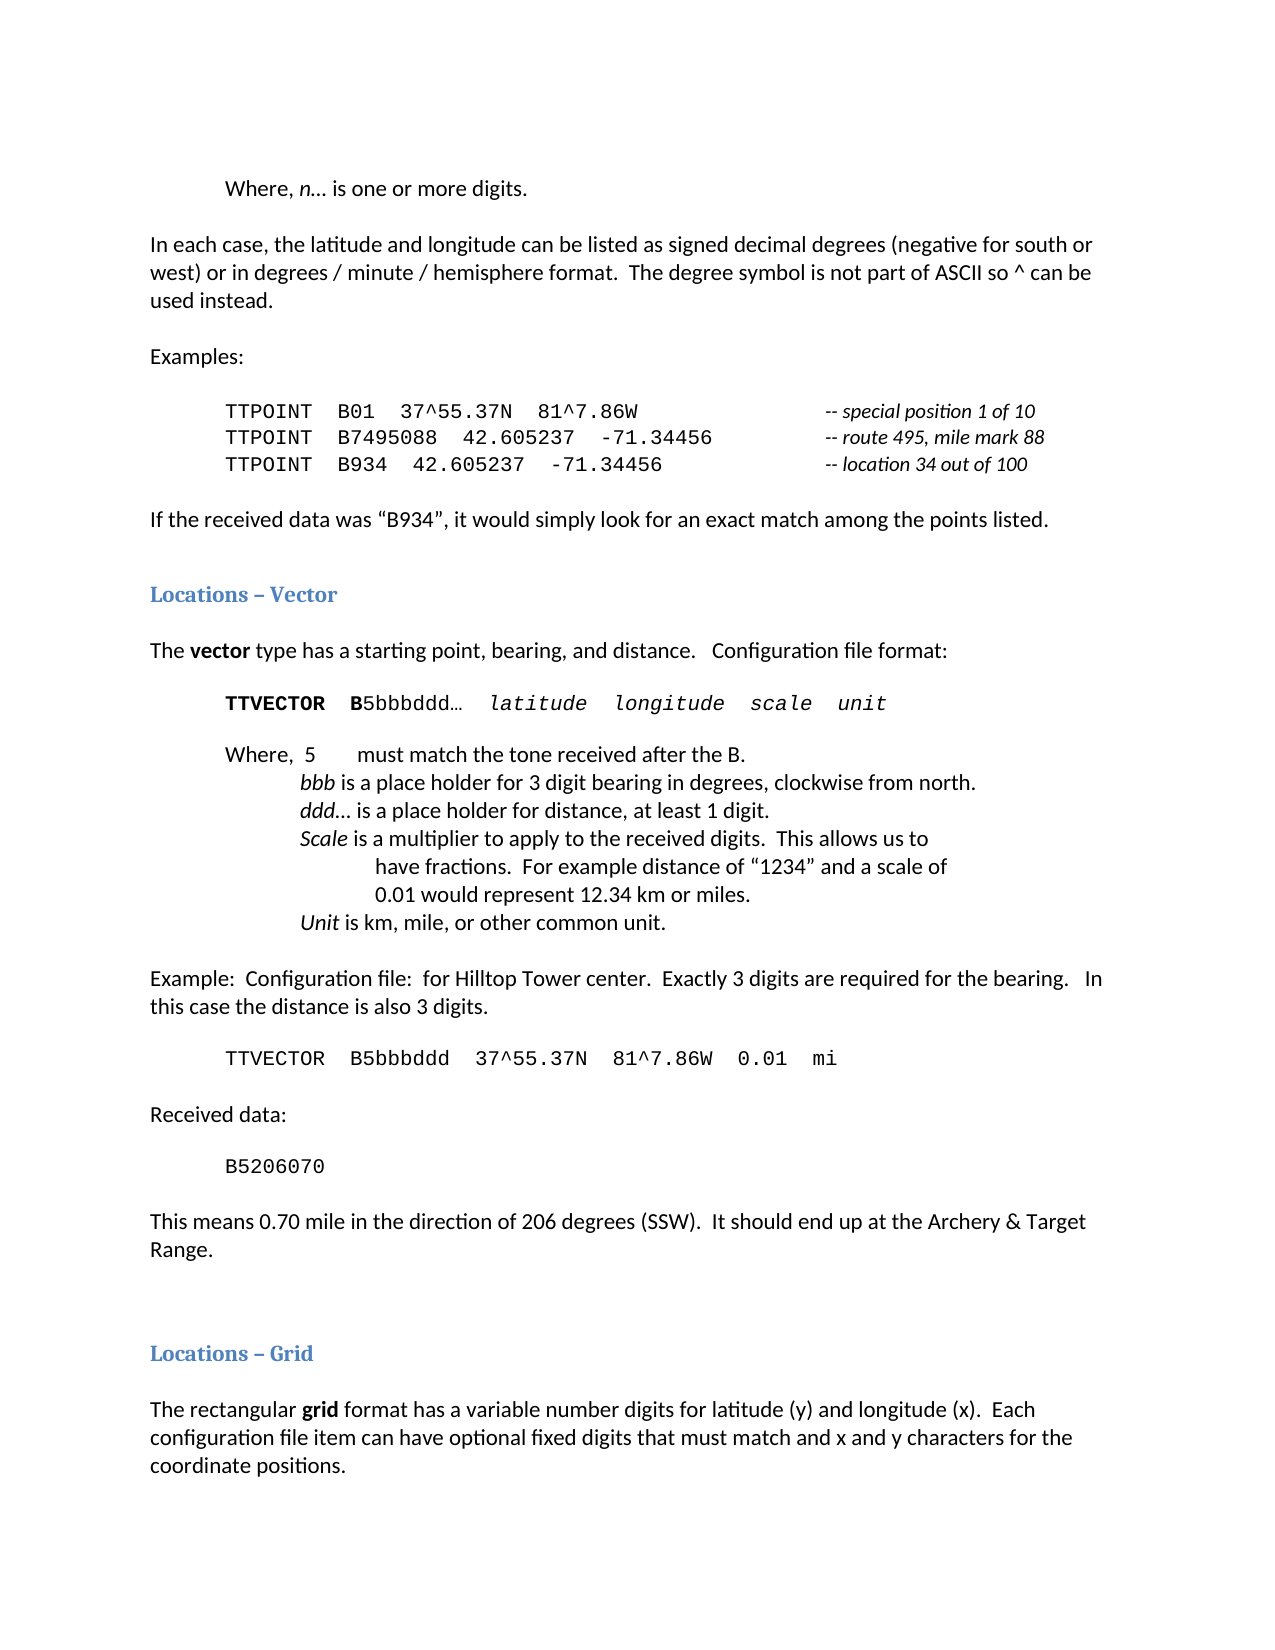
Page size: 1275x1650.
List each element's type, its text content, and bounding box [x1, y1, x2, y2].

text Example: Configuration file: for Hilltop Tower center. Exactly 3 digits are required for the bearing. In this case the distance is also 3 digits. [150, 964, 1125, 1020]
text 0.01 would represent 12.34 km or miles. [225, 880, 1125, 908]
text If the received data was “B934”, it would simply look for an exact match among the points listed. [150, 505, 1125, 533]
text TTPOINT B01 37^55.37N 81^7.86W -- special position 1 of 10 [225, 398, 1125, 424]
text TTPOINT B934 42.605237 -71.34456 -- location 34 out of 100 [225, 451, 1125, 477]
subtitle Locations – Vector [150, 582, 1125, 608]
text have fractions. For example distance of “1234” and a scale of [225, 852, 1125, 880]
text Scale is a multiplier to apply to the received digits. This allows us to [225, 824, 1125, 852]
text In each case, the latitude and longitude can be listed as signed decimal degrees (negative for south or west) or in degrees / minute / hemisphere format. The degree symbol is not part of ASCII so ^ can be used instead. [150, 230, 1125, 314]
text Received data: [150, 1100, 1125, 1128]
text TTVECTOR B5bbbddd 37^55.37N 81^7.86W 0.01 mi [225, 1048, 1125, 1072]
text bbb is a place holder for 3 digit bearing in degrees, clockwise from north. [225, 768, 1125, 796]
subtitle Locations – Grid [150, 1340, 1125, 1367]
text The rectangular grid format has a variable number digits for latitude (y) and longitude (x). Each configuration file item can have optional fixed digits that must match and x and y characters for the coordinate positions. [150, 1395, 1125, 1479]
text B5206070 [225, 1156, 1125, 1179]
text Unit is km, mile, or other common unit. [225, 908, 1125, 936]
text TTPOINT B7495088 42.605237 -71.34456 -- route 495, mile mark 88 [225, 424, 1125, 451]
text This means 0.70 mile in the direction of 206 degrees (SSW). It should end up at the Archery & Target Range. [150, 1207, 1125, 1263]
text ddd… is a place holder for distance, at least 1 digit. [225, 796, 1125, 824]
text Where, n… is one or more digits. [225, 174, 1125, 202]
text TTVECTOR B5bbbddd… latitude longitude scale unit [225, 692, 1125, 716]
text Where, 5 must match the tone received after the B. [225, 740, 1125, 768]
text The vector type has a starting point, bearing, and distance. Configuration file format: [150, 636, 1125, 664]
text Examples: [150, 342, 1125, 370]
